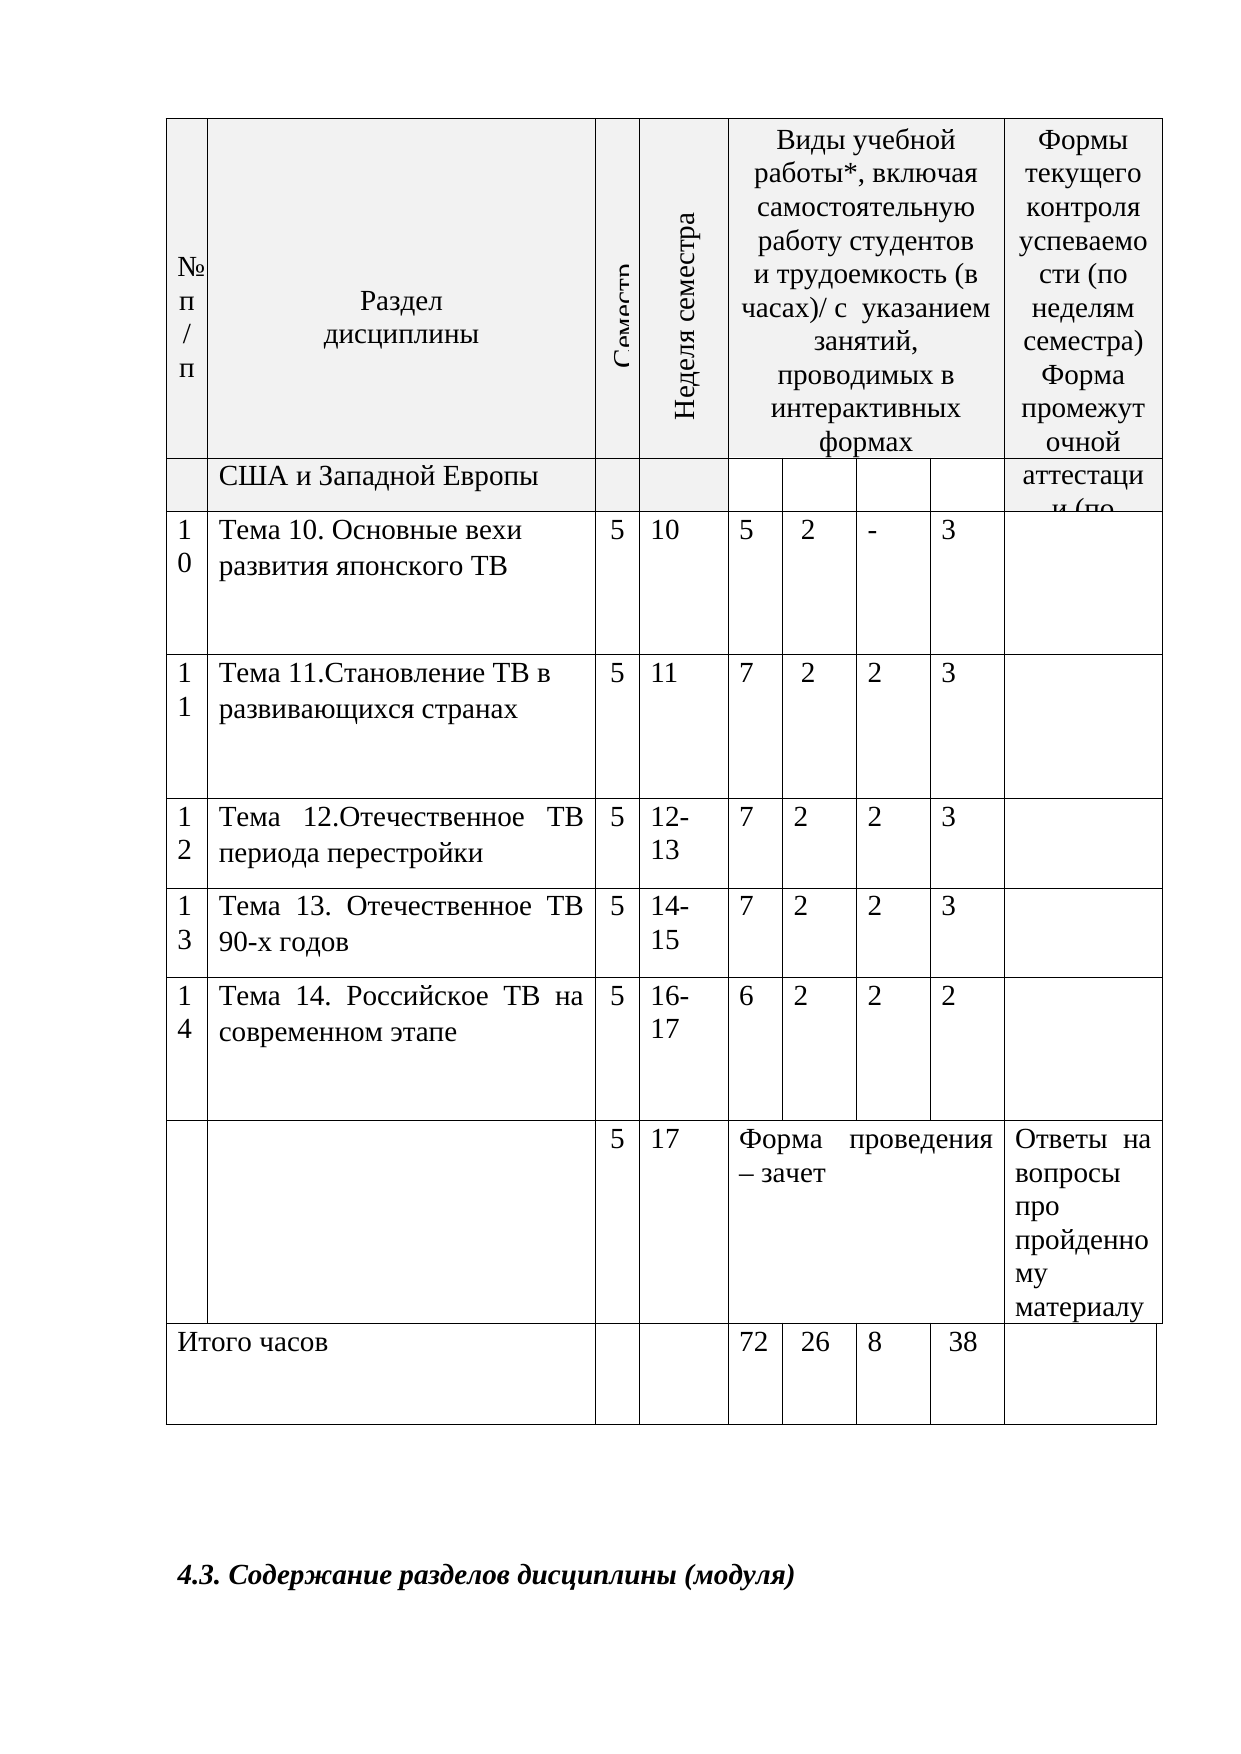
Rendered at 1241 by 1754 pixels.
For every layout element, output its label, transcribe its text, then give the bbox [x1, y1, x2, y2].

table_cell 8 [857, 1324, 930, 1423]
table_cell 2 [783, 978, 856, 1120]
table_cell Тема 12.Отечественное ТВ периода перестройки [208, 799, 595, 887]
table_cell 2 [783, 799, 856, 887]
table_cell 11 [640, 655, 728, 798]
table_cell [1005, 1324, 1156, 1423]
table_cell 12-13 [640, 799, 728, 887]
table_cell [1005, 512, 1162, 654]
table_cell 16-17 [640, 978, 728, 1120]
table_cell 5 [596, 512, 639, 654]
table_cell 2 [857, 978, 930, 1120]
table_cell [1005, 978, 1162, 1120]
table_cell [1005, 459, 1162, 511]
table_cell 3 [931, 889, 1004, 977]
table_cell 9 [167, 459, 207, 511]
table_header Раздел дисциплины [208, 119, 595, 458]
table_cell [208, 1121, 595, 1323]
table_cell 5 [596, 1121, 639, 1323]
table_cell [1005, 889, 1162, 977]
table_cell 9 [640, 459, 728, 511]
table_cell [167, 1121, 207, 1323]
table_cell 3 [931, 459, 1004, 511]
table_cell Итого часов [167, 1324, 595, 1423]
table_header № п/п [167, 119, 207, 458]
table_cell 2 [857, 889, 930, 977]
table_cell [1005, 655, 1162, 798]
table_cell 2 [783, 459, 856, 511]
table_cell 2 [783, 512, 856, 654]
table_cell 2 [857, 799, 930, 887]
table_cell 5 [729, 459, 782, 511]
table_header Неделя семестра [640, 119, 728, 458]
table_cell 17 [640, 1121, 728, 1323]
table_cell 2 [857, 655, 930, 798]
table_header Виды учебной работы*, включая самостоятельную работу студентов и трудоемкость (в часах)/ с указанием занятий, проводимых в интерактивных формах [729, 119, 1004, 457]
table_cell 2 [783, 889, 856, 977]
table_cell - [857, 512, 930, 654]
table_cell 72 [729, 1324, 782, 1423]
table_cell [640, 1324, 728, 1423]
table_cell 7 [729, 799, 782, 887]
table_cell 5 [596, 978, 639, 1120]
table_cell 14-15 [640, 889, 728, 977]
table_header Семестр [596, 119, 639, 458]
table_cell 6 [729, 978, 782, 1120]
table_cell 10 [640, 512, 728, 654]
table_cell Тема 11.Становление ТВ в развивающихся странах [208, 655, 595, 798]
table_cell [1005, 799, 1162, 887]
table_cell Форма проведения – зачет [729, 1121, 1004, 1323]
table_cell 3 [931, 655, 1004, 798]
table_cell 12 [167, 799, 207, 887]
table_cell 3 [931, 512, 1004, 654]
table_cell 10 [167, 512, 207, 654]
table_cell 5 [596, 459, 639, 511]
table_cell Тема 9. Кабельно¬спутниковое ТВ США и Западной Европы [208, 459, 595, 511]
table_cell Ответы на вопросы про пройденному материалу [1005, 1121, 1162, 1323]
table_cell 5 [596, 799, 639, 887]
table_cell 5 [729, 512, 782, 654]
table_cell 3 [931, 799, 1004, 887]
table_cell Тема 10. Основные вехи развития японского ТВ [208, 512, 595, 654]
table_cell 7 [729, 889, 782, 977]
table_cell 14 [167, 978, 207, 1120]
table_cell 13 [167, 889, 207, 977]
table_cell 5 [596, 889, 639, 977]
table_cell 7 [729, 655, 782, 798]
table_cell - [857, 459, 930, 511]
table_cell 11 [167, 655, 207, 798]
table_cell 26 [783, 1324, 856, 1423]
table_cell 2 [931, 978, 1004, 1120]
table_header Формы текущего контроля успеваемости (по неделям семестра) Форма промежуточной аттестации (по семестрам) [1005, 119, 1162, 458]
table_cell 38 [931, 1324, 1004, 1423]
table_cell Тема 13. Отечественное ТВ 90-х годов [208, 889, 595, 977]
table_cell [596, 1324, 639, 1423]
table_cell 5 [596, 655, 639, 798]
table_cell Тема 14. Российское ТВ на современном этапе [208, 978, 595, 1120]
text 4.3. Содержание разделов дисциплины (модуля) [177, 1557, 1152, 1590]
table_cell 2 [783, 655, 856, 798]
